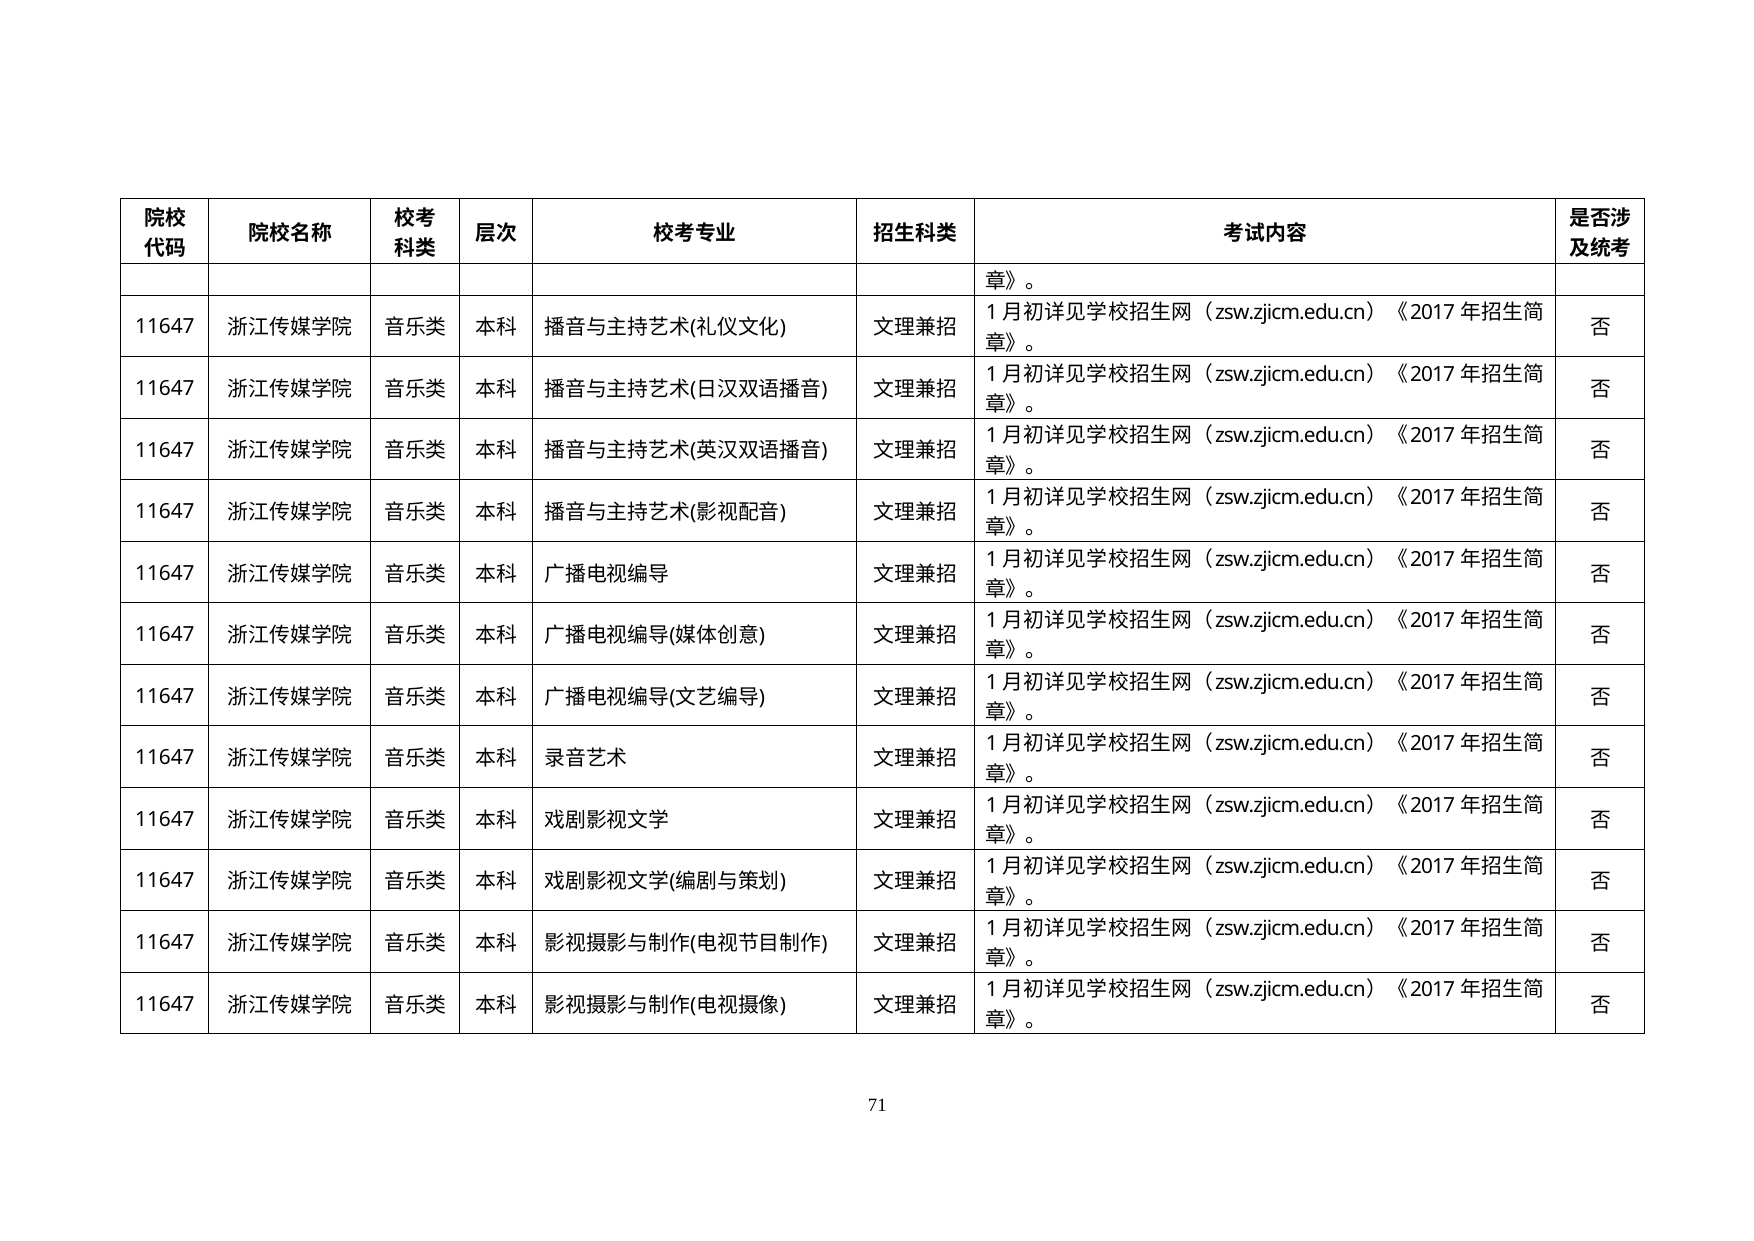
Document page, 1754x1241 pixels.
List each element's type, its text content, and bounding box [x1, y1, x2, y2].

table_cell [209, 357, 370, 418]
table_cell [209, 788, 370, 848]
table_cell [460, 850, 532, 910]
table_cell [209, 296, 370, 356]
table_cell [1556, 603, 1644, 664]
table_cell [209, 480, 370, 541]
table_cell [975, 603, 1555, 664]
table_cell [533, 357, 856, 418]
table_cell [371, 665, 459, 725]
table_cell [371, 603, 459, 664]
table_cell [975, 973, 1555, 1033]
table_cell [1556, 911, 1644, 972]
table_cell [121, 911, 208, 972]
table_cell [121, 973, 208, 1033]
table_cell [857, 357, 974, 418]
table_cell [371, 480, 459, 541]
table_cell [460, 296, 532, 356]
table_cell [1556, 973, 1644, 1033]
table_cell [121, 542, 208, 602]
table_header 校考 科类 [371, 199, 459, 263]
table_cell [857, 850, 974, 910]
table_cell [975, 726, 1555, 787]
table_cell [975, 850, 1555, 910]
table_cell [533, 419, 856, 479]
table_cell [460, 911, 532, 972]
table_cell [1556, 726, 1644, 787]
table_header 是否涉及统考 [1556, 199, 1644, 263]
table_header 校考专业 [533, 199, 856, 263]
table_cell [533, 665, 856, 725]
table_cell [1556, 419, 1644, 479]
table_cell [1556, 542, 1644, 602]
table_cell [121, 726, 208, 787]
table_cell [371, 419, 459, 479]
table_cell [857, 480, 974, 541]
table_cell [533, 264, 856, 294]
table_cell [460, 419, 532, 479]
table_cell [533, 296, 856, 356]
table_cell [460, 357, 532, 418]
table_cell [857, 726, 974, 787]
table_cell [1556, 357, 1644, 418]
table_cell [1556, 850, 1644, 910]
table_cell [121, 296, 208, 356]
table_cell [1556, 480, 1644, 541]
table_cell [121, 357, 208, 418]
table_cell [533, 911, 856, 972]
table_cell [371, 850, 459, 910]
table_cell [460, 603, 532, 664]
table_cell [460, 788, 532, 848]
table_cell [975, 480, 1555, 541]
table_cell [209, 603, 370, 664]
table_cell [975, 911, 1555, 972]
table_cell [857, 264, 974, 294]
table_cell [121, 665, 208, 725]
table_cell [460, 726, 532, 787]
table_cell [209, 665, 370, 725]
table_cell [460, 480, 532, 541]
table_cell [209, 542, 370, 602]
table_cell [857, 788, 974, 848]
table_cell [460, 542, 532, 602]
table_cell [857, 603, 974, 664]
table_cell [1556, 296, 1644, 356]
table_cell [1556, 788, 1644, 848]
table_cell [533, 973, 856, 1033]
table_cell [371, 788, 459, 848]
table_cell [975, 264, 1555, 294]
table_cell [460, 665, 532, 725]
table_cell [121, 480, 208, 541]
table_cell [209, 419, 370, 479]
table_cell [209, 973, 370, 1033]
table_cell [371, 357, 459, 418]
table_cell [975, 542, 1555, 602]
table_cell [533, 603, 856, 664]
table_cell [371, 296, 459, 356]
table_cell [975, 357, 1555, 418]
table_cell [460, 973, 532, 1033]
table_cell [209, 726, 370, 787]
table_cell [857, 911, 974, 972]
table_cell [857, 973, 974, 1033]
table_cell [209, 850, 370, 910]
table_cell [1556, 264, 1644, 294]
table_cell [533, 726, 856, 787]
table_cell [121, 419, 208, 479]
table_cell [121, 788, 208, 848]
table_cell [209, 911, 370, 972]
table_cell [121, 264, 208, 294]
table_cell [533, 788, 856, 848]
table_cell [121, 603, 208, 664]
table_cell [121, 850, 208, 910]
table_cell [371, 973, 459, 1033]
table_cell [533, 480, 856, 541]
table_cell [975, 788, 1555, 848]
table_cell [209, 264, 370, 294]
table_header 院校名称 [209, 199, 370, 263]
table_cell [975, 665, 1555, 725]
table_header 考试内容 [975, 199, 1555, 263]
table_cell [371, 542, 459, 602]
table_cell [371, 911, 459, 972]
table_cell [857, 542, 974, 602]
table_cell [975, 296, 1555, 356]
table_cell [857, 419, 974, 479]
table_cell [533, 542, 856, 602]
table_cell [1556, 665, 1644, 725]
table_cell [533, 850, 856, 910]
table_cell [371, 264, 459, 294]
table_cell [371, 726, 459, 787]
table_header 院校 代码 [121, 199, 208, 263]
table_header 招生科类 [857, 199, 974, 263]
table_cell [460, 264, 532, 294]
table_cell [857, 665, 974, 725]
table_header 层次 [460, 199, 532, 263]
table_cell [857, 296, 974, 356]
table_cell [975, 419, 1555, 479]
